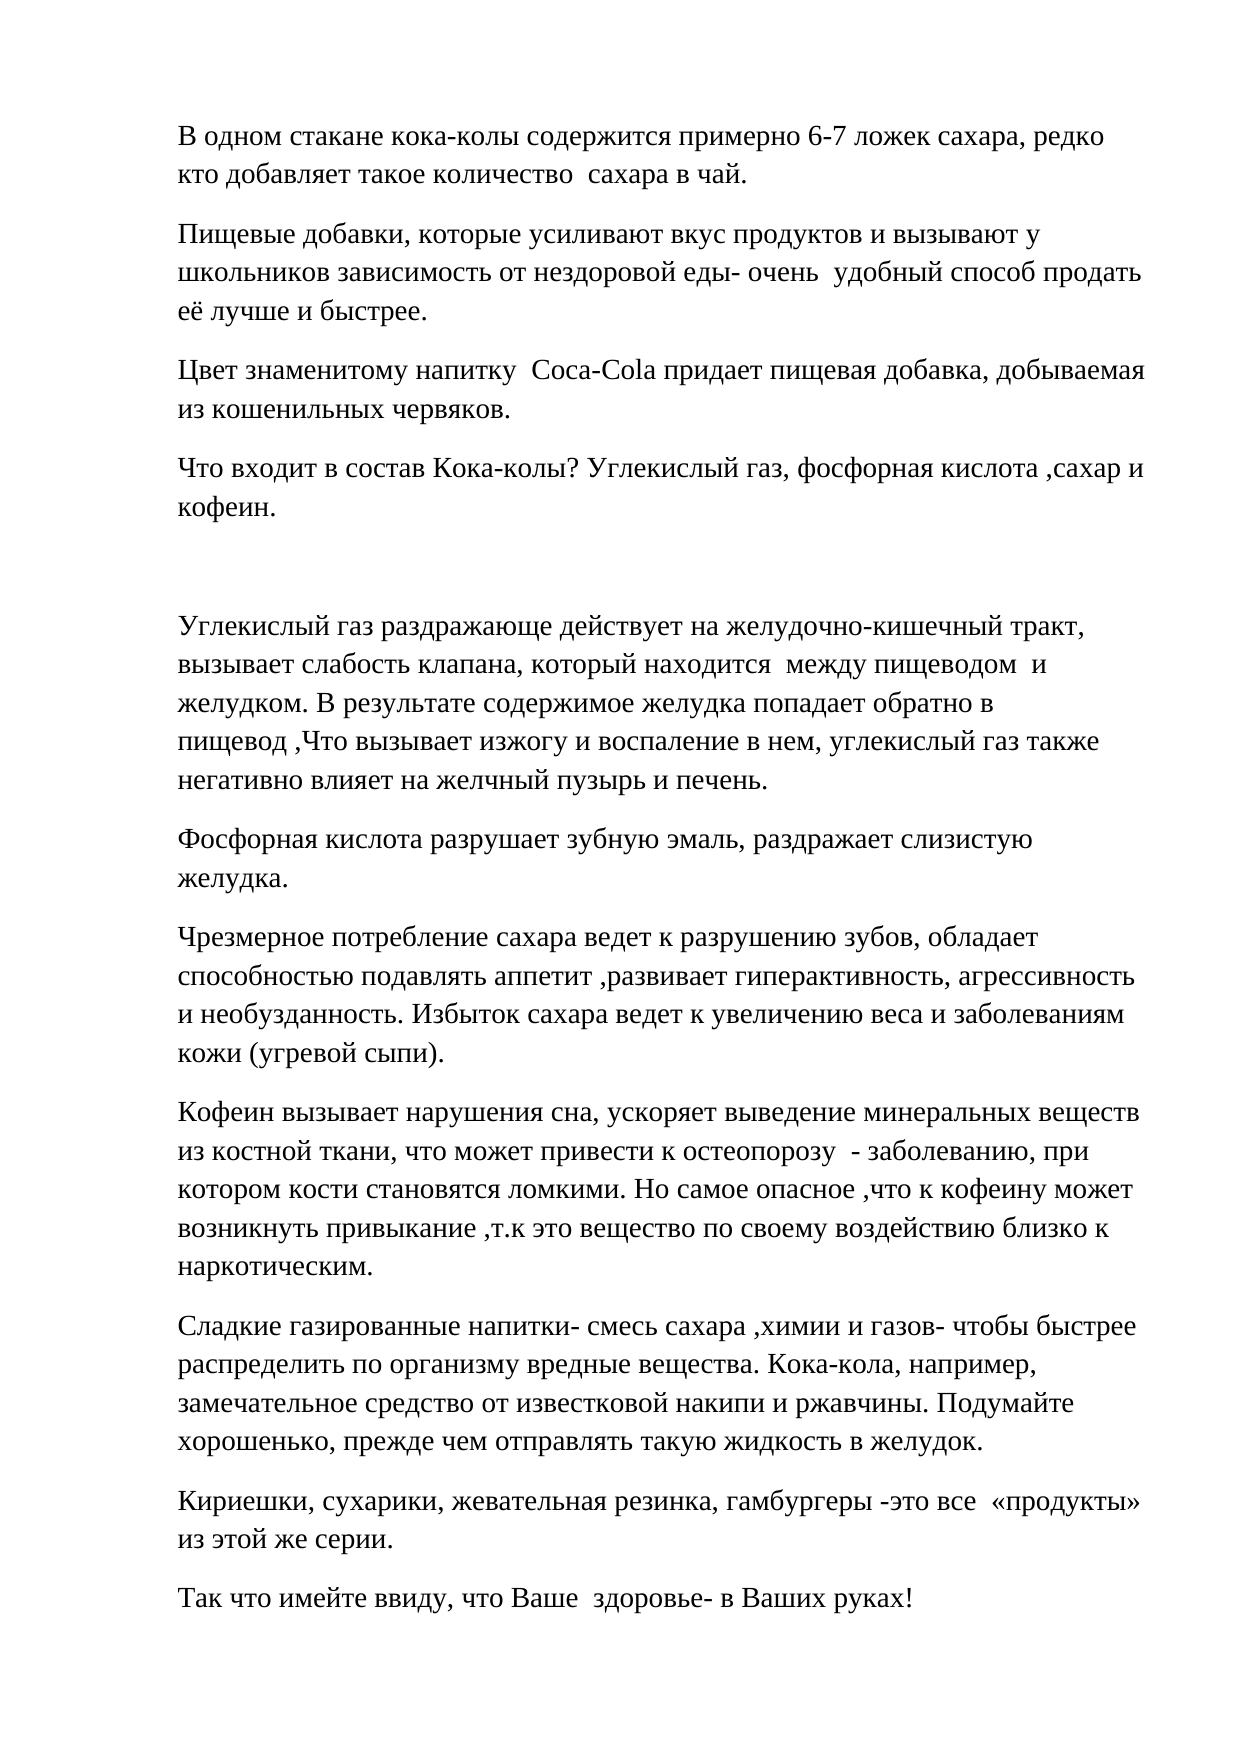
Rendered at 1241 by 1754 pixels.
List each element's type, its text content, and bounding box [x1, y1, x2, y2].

text Чрезмерное потребление сахара ведет к разрушению зубов, обладает способностью подавлять аппетит ,развивает гиперактивность, агрессивность и необузданность. Избыток сахара ведет к увеличению веса и заболеваниям кожи (угревой сыпи). [177, 919, 1152, 1068]
text Цвет знаменитому напитку Coca-Cola придает пищевая добавка, добываемая из кошенильных червяков. [177, 352, 1152, 424]
text В одном стакане кока-колы содержится примерно 6-7 ложек сахара, редко кто добавляет такое количество сахара в чай. [177, 118, 1152, 190]
text Кофеин вызывает нарушения сна, ускоряет выведение минеральных веществ из костной ткани, что может привести к остеопорозу - заболеванию, при котором кости становятся ломкими. Но самое опасное ,что к кофеину может возникнуть привыкание ,т.к это вещество по своему воздействию близко к наркотическим. [177, 1094, 1152, 1282]
text Сладкие газированные напитки- смесь сахара ,химии и газов- чтобы быстрее распределить по организму вредные вещества. Кока-кола, например, замечательное средство от известковой накипи и ржавчины. Подумайте хорошенько, прежде чем отправлять такую жидкость в желудок. [177, 1308, 1152, 1457]
text Так что имейте ввиду, что Ваше здоровье- в Ваших руках! [177, 1581, 1152, 1614]
text Углекислый газ раздражающе действует на желудочно-кишечный тракт, вызывает слабость клапана, который находится между пищеводом и желудком. В результате содержимое желудка попадает обратно в пищевод ,Что вызывает изжогу и воспаление в нем, углекислый газ также негативно влияет на желчный пузырь и печень. [177, 608, 1152, 795]
text Пищевые добавки, которые усиливают вкус продуктов и вызывают у школьников зависимость от нездоровой еды- очень удобный способ продать её лучше и быстрее. [177, 216, 1152, 327]
text Кириешки, сухарики, жевательная резинка, гамбургеры -это все «продукты» из этой же серии. [177, 1483, 1152, 1555]
text Фосфорная кислота разрушает зубную эмаль, раздражает слизистую желудка. [177, 821, 1152, 893]
text Что входит в состав Кока-колы? Углекислый газ, фосфорная кислота ,сахар и кофеин. [177, 450, 1152, 522]
